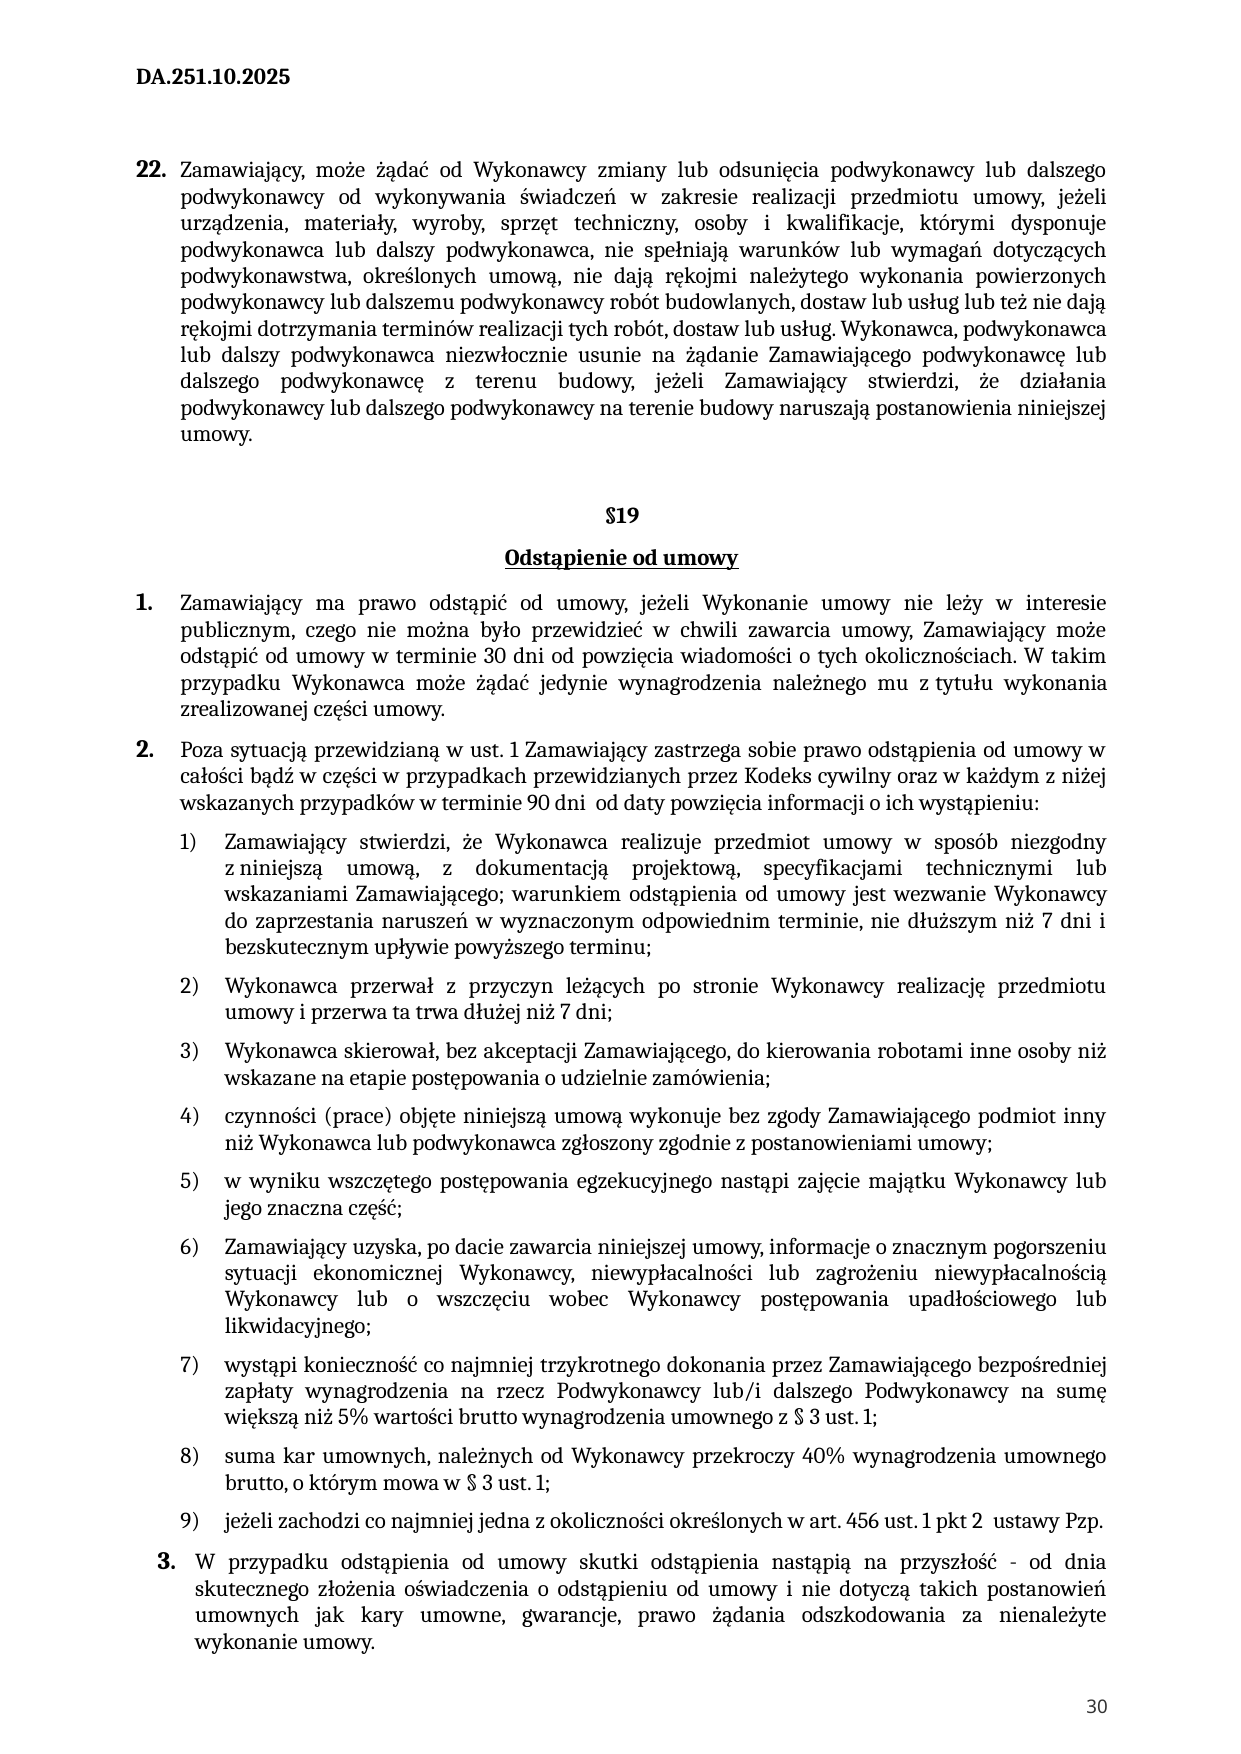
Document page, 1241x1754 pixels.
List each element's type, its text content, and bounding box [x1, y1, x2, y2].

list Zamawiający, może żądać od Wykonawcy zmiany lub odsunięcia podwykonawcy lub dalszego podwykonawcy od wykonywania świadczeń w zakresie realizacji przedmiotu umowy, jeżeli urządzenia, materiały, wyroby, sprzęt techniczny, osoby i kwalifikacje, którymi dysponuje podwykonawca lub dalszy podwykonawca, nie spełniają warunków lub wymagań dotyczących podwykonawstwa, określonych umową, nie dają rękojmi należytego wykonania powierzonych podwykonawcy lub dalszemu podwykonawcy robót budowlanych, dostaw lub usług lub też nie dają rękojmi dotrzymania terminów realizacji tych robót, dostaw lub usług. Wykonawca, podwykonawca lub dalszy podwykonawca niezwłocznie usunie na żądanie Zamawiającego podwykonawcę lub dalszego podwykonawcę z terenu budowy, jeżeli Zamawiający stwierdzi, że działania podwykonawcy lub dalszego podwykonawcy na terenie budowy naruszają postanowienia niniejszej umowy. [136, 155, 1107, 447]
list W przypadku odstąpienia od umowy skutki odstąpienia nastąpią na przyszłość - od dnia skutecznego złożenia oświadczenia o odstąpieniu od umowy i nie dotyczą takich postanowień umownych jak kary umowne, gwarancje, prawo żądania odszkodowania za nienależyte wykonanie umowy. [157, 1547, 1107, 1655]
list w wyniku wszczętego postępowania egzekucyjnego nastąpi zajęcie majątku Wykonawcy lub jego znaczna część; [180, 1168, 1107, 1221]
list jeżeli zachodzi co najmniej jedna z okoliczności określonych w art. 456 ust. 1 pkt 2 ustawy Pzp. [180, 1508, 1107, 1534]
list Wykonawca skierował, bez akceptacji Zamawiającego, do kierowania robotami inne osoby niż wskazane na etapie postępowania o udzielnie zamówienia; [180, 1038, 1107, 1091]
list Odstąpienie od umowy [136, 545, 1107, 571]
list suma kar umownych, należnych od Wykonawcy przekroczy 40% wynagrodzenia umownego brutto, o którym mowa w § 3 ust. 1; [180, 1443, 1107, 1496]
list Zamawiający uzyska, po dacie zawarcia niniejszej umowy, informacje o znacznym pogorszeniu sytuacji ekonomicznej Wykonawcy, niewypłacalności lub zagrożeniu niewypłacalnością Wykonawcy lub o wszczęciu wobec Wykonawcy postępowania upadłościowego lub likwidacyjnego; [180, 1233, 1107, 1339]
list czynności (prace) objęte niniejszą umową wykonuje bez zgody Zamawiającego podmiot inny niż Wykonawca lub podwykonawca zgłoszony zgodnie z postanowieniami umowy; [180, 1103, 1107, 1156]
list Poza sytuacją przewidzianą w ust. 1 Zamawiający zastrzega sobie prawo odstąpienia od umowy w całości bądź w części w przypadkach przewidzianych przez Kodeks cywilny oraz w każdym z niżej wskazanych przypadków w terminie 90 dni od daty powzięcia informacji o ich wystąpieniu: [136, 734, 1107, 816]
list Wykonawca przerwał z przyczyn leżących po stronie Wykonawcy realizację przedmiotu umowy i przerwa ta trwa dłużej niż 7 dni; [180, 973, 1107, 1025]
list Zamawiający ma prawo odstąpić od umowy, jeżeli Wykonanie umowy nie leży w interesie publicznym, czego nie można było przewidzieć w chwili zawarcia umowy, Zamawiający może odstąpić od umowy w terminie 30 dni od powzięcia wiadomości o tych okolicznościach. W takim przypadku Wykonawca może żądać jedynie wynagrodzenia należnego mu z tytułu wykonania zrealizowanej części umowy. [136, 588, 1107, 722]
list wystąpi konieczność co najmniej trzykrotnego dokonania przez Zamawiającego bezpośredniej zapłaty wynagrodzenia na rzecz Podwykonawcy lub/i dalszego Podwykonawcy na sumę większą niż 5% wartości brutto wynagrodzenia umownego z § 3 ust. 1; [180, 1351, 1107, 1431]
list §19 [136, 502, 1107, 529]
list Zamawiający stwierdzi, że Wykonawca realizuje przedmiot umowy w sposób niezgodny z niniejszą umową, z dokumentacją projektową, specyfikacjami technicznymi lub wskazaniami Zamawiającego; warunkiem odstąpienia od umowy jest wezwanie Wykonawcy do zaprzestania naruszeń w wyznaczonym odpowiednim terminie, nie dłuższym niż 7 dni i bezskutecznym upływie powyższego terminu; [180, 828, 1107, 960]
